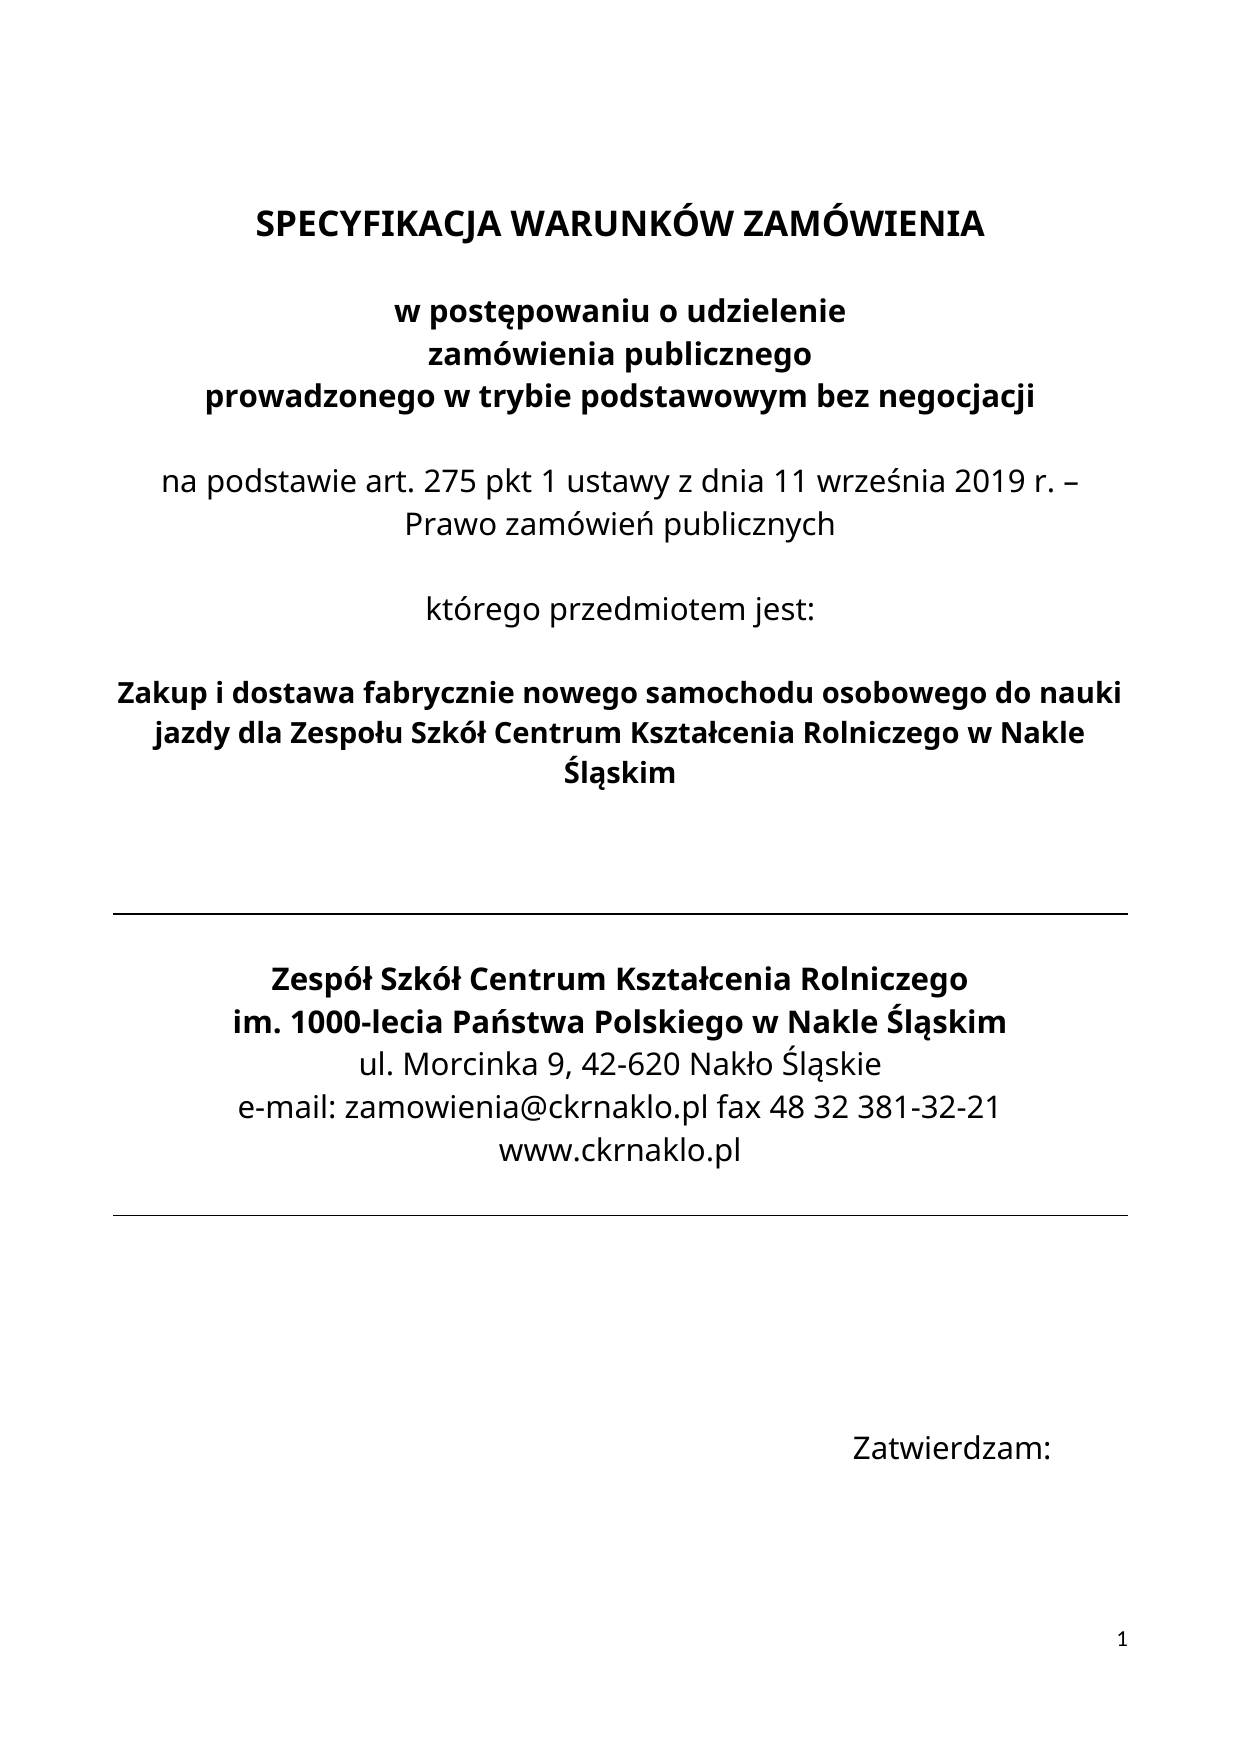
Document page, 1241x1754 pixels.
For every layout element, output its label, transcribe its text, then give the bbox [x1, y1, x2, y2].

text którego przedmiotem jest: [112, 587, 1128, 630]
text Zakup i dostawa fabrycznie nowego samochodu osobowego do nauki jazdy dla Zespołu Szkół Centrum Kształcenia Rolniczego w Nakle Śląskim [112, 672, 1128, 792]
text ul. Morcinka 9, 42-620 Nakło Śląskie [112, 1042, 1128, 1085]
text Prawo zamówień publicznych [112, 502, 1128, 545]
text e-mail: zamowienia@ckrnaklo.pl fax 48 32 381-32-21 [112, 1085, 1128, 1127]
text w postępowaniu o udzielenie [112, 289, 1128, 332]
text zamówienia publicznego [112, 332, 1128, 374]
text Zatwierdzam: [702, 1426, 1128, 1468]
text im. 1000-lecia Państwa Polskiego w Nakle Śląskim [112, 1000, 1128, 1042]
text prowadzonego w trybie podstawowym bez negocjacji [112, 374, 1128, 417]
text Zespół Szkół Centrum Kształcenia Rolniczego [112, 957, 1128, 1000]
text www.ckrnaklo.pl [112, 1127, 1128, 1170]
text na podstawie art. 275 pkt 1 ustawy z dnia 11 września 2019 r. – [112, 459, 1128, 502]
text SPECYFIKACJA WARUNKÓW ZAMÓWIENIA [112, 198, 1128, 246]
